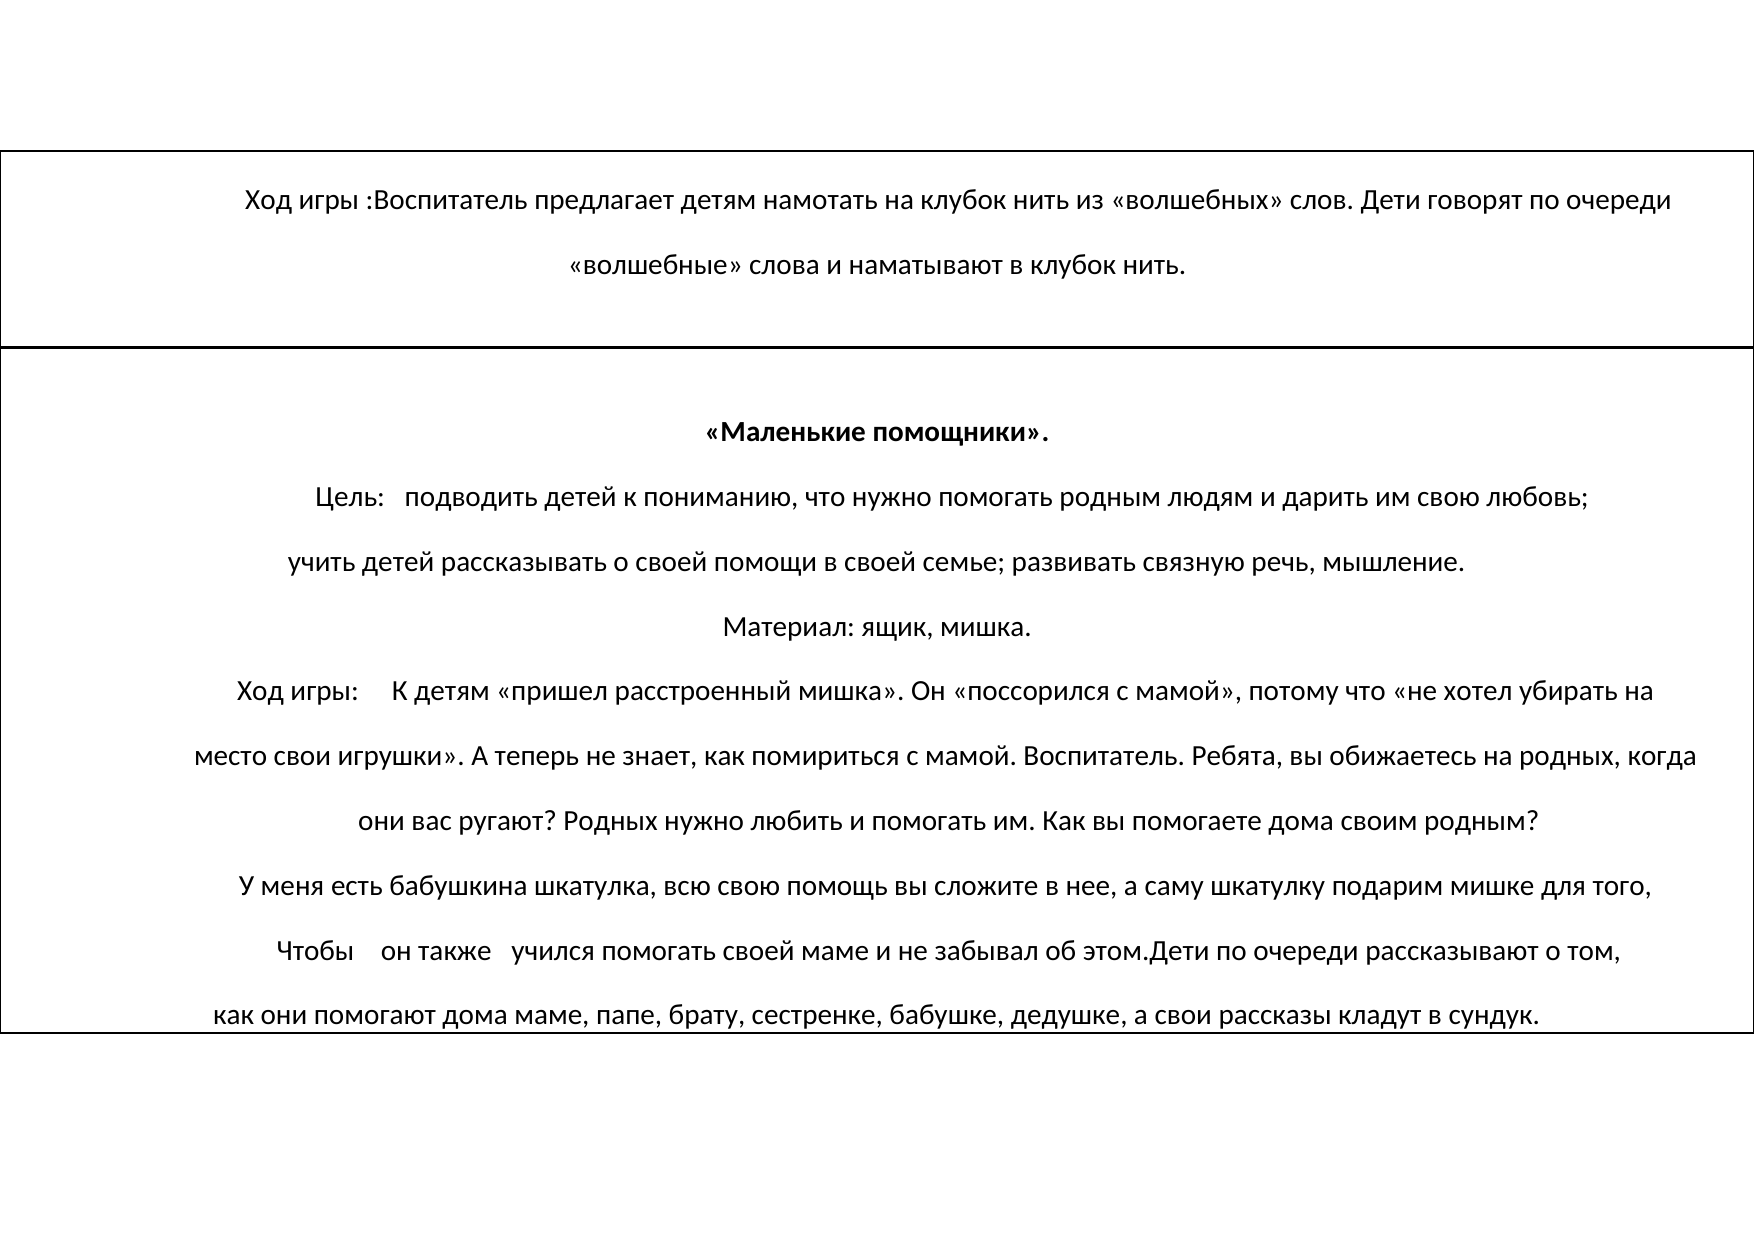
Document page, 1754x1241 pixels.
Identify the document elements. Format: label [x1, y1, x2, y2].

table_cell [1, 152, 1753, 346]
table_cell [1, 349, 1753, 1032]
